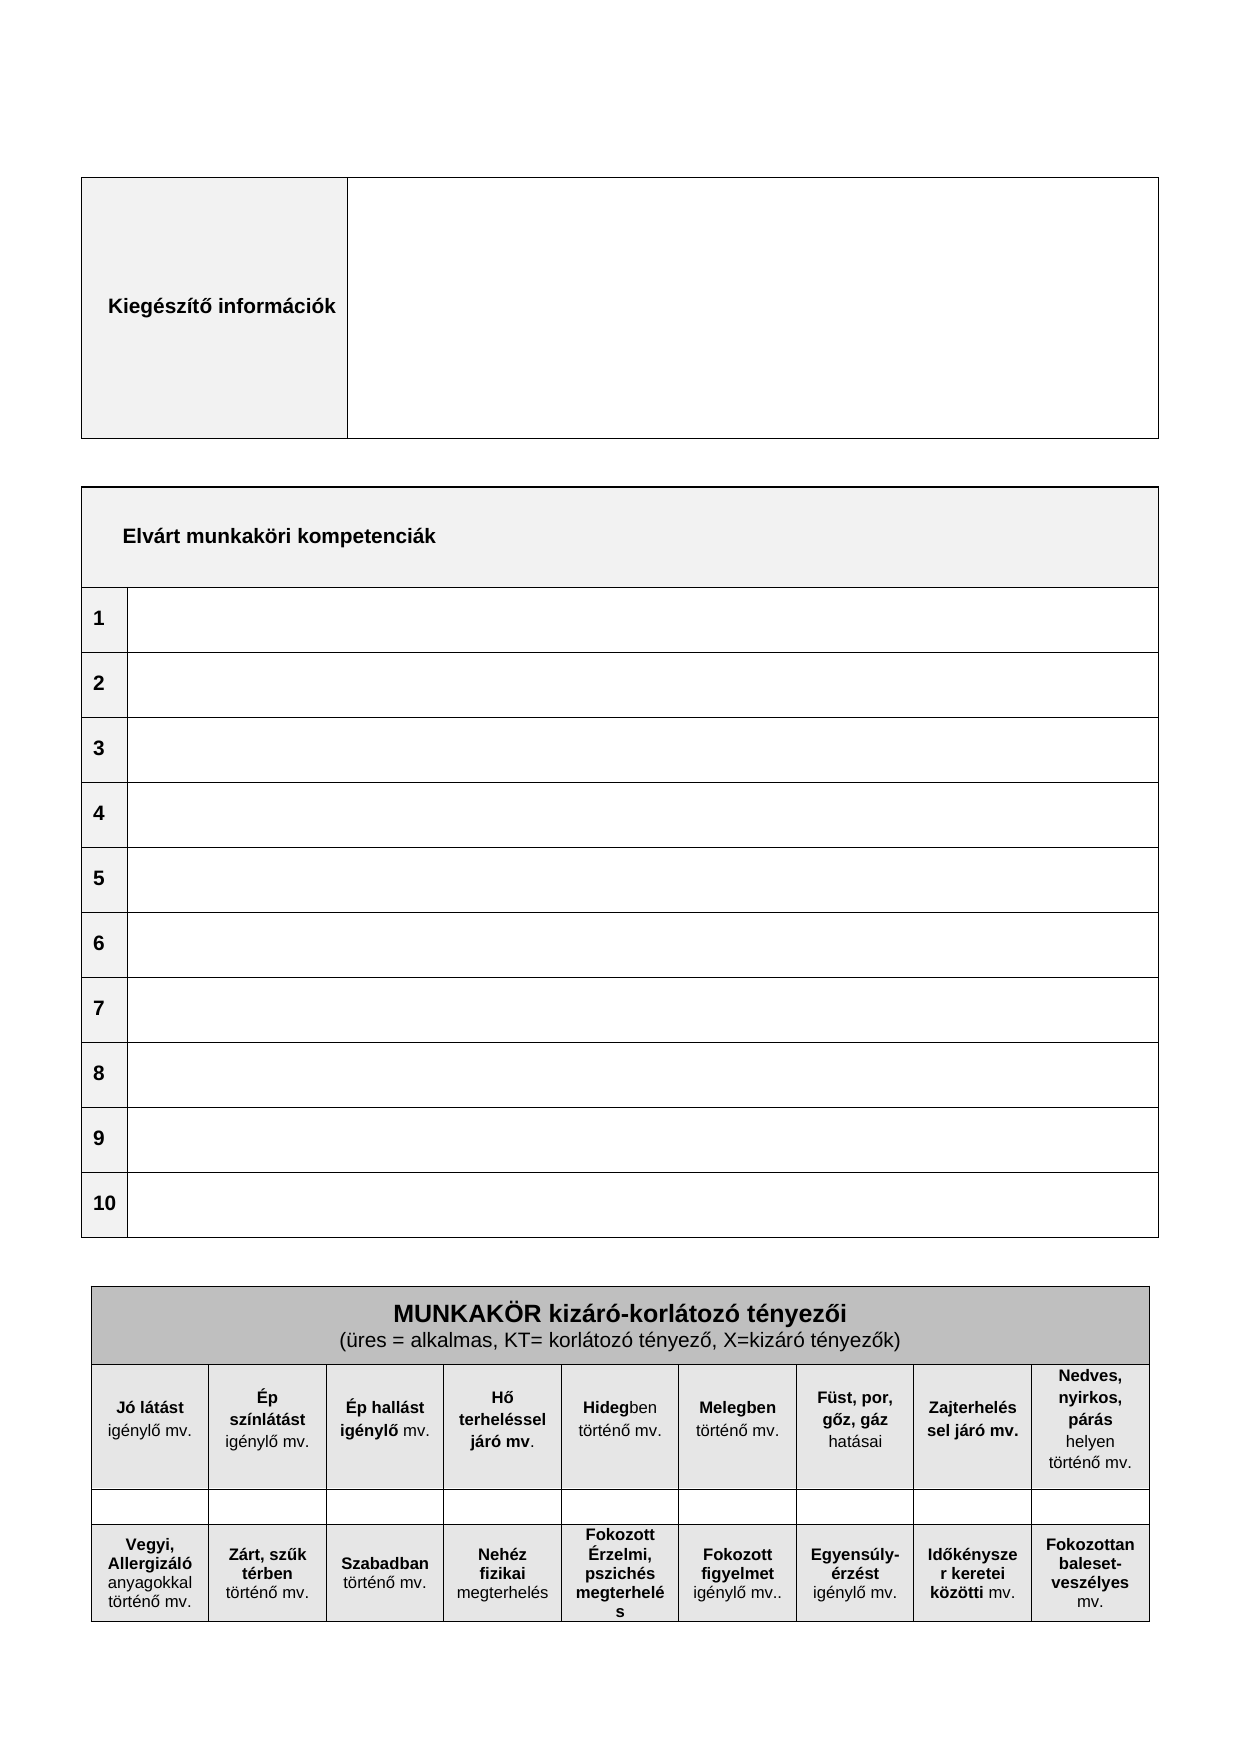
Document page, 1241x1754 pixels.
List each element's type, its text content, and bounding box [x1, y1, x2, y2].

table_cell Kiegészítő információk [82, 178, 347, 438]
table_cell 1 [82, 588, 127, 652]
table_cell [128, 1043, 1158, 1107]
table_cell 4 [82, 783, 127, 847]
table_cell Egyensúly-érzést igénylő mv. [797, 1525, 913, 1621]
table_cell [128, 978, 1158, 1042]
table_cell [1032, 1490, 1149, 1524]
table_cell Zárt, szűk térben történő mv. [209, 1525, 326, 1621]
table_cell [128, 718, 1158, 782]
table_cell [327, 1490, 443, 1524]
table_cell [209, 1490, 326, 1524]
table_cell Hő terheléssel járó mv. [444, 1365, 561, 1488]
table_cell [128, 588, 1158, 652]
table_cell 7 [82, 978, 127, 1042]
table_cell [444, 1490, 561, 1524]
table_cell 8 [82, 1043, 127, 1107]
table_cell [128, 913, 1158, 977]
table_cell 9 [82, 1108, 127, 1172]
table_cell 3 [82, 718, 127, 782]
table_header Elvárt munkaköri kompetenciák [82, 488, 1158, 587]
table_header MUNKAKÖR kizáró-korlátozó tényezői (üres = alkalmas, KT= korlátozó tényező, X=kizáró tényezők) [92, 1287, 1149, 1364]
table_cell Ép hallást igénylő mv. [327, 1365, 443, 1488]
table_cell [348, 178, 1158, 438]
table_cell [128, 1173, 1158, 1237]
table_cell [128, 848, 1158, 912]
table_cell 2 [82, 653, 127, 717]
table_cell Fokozott figyelmet igénylő mv.. [679, 1525, 796, 1621]
table_cell Szabadban történő mv. [327, 1525, 443, 1621]
table_cell Hidegben történő mv. [562, 1365, 678, 1488]
table_cell Vegyi, Allergizáló anyagokkal történő mv. [92, 1525, 208, 1621]
table_cell Füst, por, gőz, gáz hatásai [797, 1365, 913, 1488]
table_cell [914, 1490, 1031, 1524]
table_cell 6 [82, 913, 127, 977]
table_cell [797, 1490, 913, 1524]
table_cell [562, 1490, 678, 1524]
table_cell 5 [82, 848, 127, 912]
table_cell Nedves, nyirkos, párás helyen történő mv. [1032, 1365, 1149, 1488]
table_cell Fokozottan baleset-veszélyes mv. [1032, 1525, 1149, 1621]
table_cell Melegben történő mv. [679, 1365, 796, 1488]
table_cell Ép színlátást igénylő mv. [209, 1365, 326, 1488]
table_cell [679, 1490, 796, 1524]
table_cell Nehéz fizikai megterhelés [444, 1525, 561, 1621]
table_cell [128, 653, 1158, 717]
table_cell [128, 1108, 1158, 1172]
table_cell [128, 783, 1158, 847]
table_cell [92, 1490, 208, 1524]
table_cell Fokozott Érzelmi, pszichés megterhelés [562, 1525, 678, 1621]
table_cell Zajterheléssel járó mv. [914, 1365, 1031, 1488]
table_cell 10 [82, 1173, 127, 1237]
table_cell Jó látást igénylő mv. [92, 1365, 208, 1488]
table_cell Időkényszer keretei közötti mv. [914, 1525, 1031, 1621]
